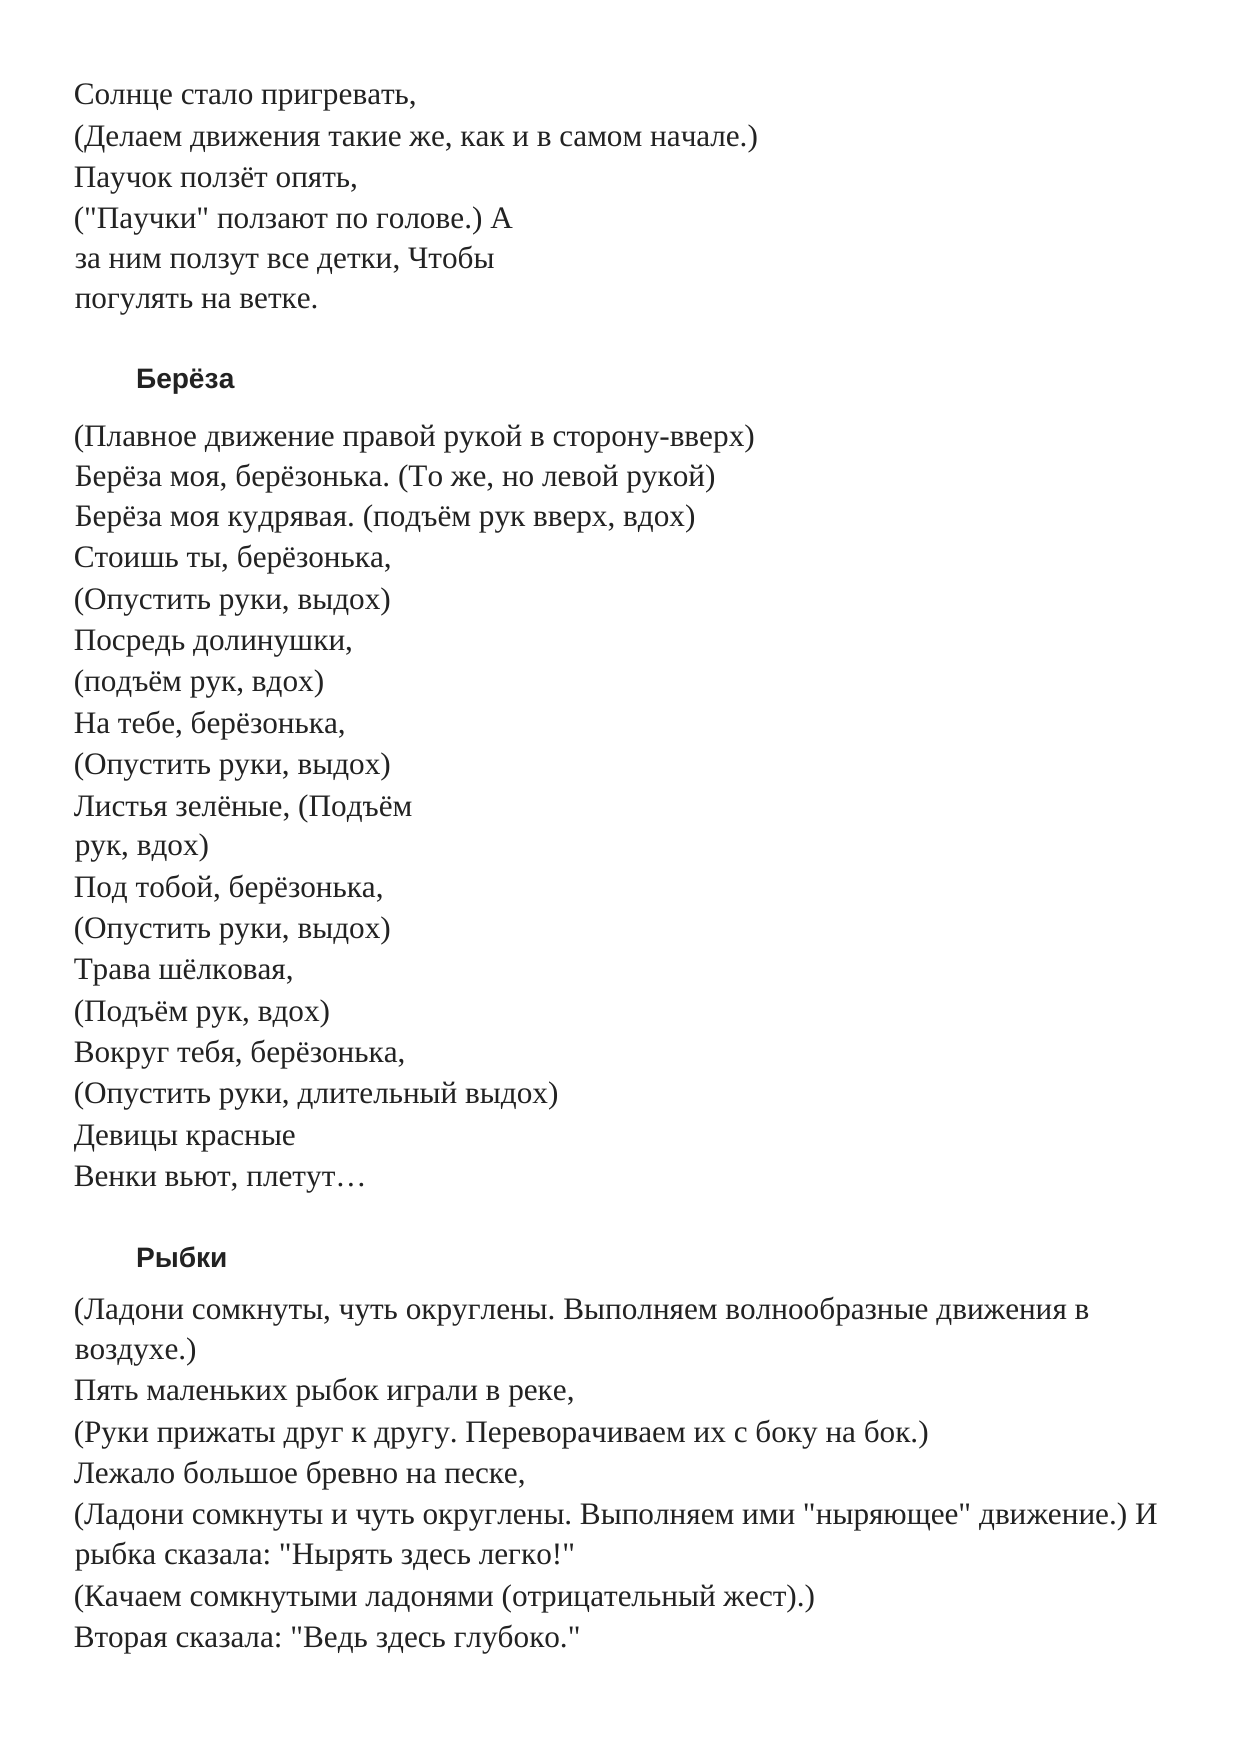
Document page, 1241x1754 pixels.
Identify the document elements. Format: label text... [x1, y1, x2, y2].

text (Опустить руки, длительный выдох) [73, 1075, 1170, 1111]
text Солнце стало пригревать, [73, 75, 1170, 111]
text Посредь долинушки, [73, 621, 1170, 657]
text Листья зелёные, (Подъём рук, вдох) [73, 787, 414, 862]
text Стоишь ты, берёзонька, [73, 539, 1170, 574]
text Паучок ползёт опять, [73, 158, 1170, 194]
text Вокруг тебя, берёзонька, [73, 1033, 1170, 1069]
text Венки вьют, плетут… [73, 1157, 1170, 1193]
text Лежало большое бревно на песке, [73, 1454, 1170, 1490]
text (Ладони сомкнуты и чуть округлены. Выполняем ими "ныряющее" движение.) И рыбка сказала: "Нырять здесь легко!" [73, 1496, 1170, 1571]
text (Опустить руки, выдох) [73, 909, 1170, 945]
text (Опустить руки, выдох) [73, 580, 1170, 616]
text Трава шёлковая, [73, 951, 1170, 987]
text Пять маленьких рыбок играли в реке, [73, 1372, 1170, 1407]
text (Плавное движение правой рукой в сторону-вверх) Берёза моя, берёзонька. (То же, но левой рукой) Берёза моя кудрявая. (подъём рук вверх, вдох) [73, 418, 757, 533]
text ("Паучки" ползают по голове.) А за ним ползут все детки, Чтобы погулять на ветке. [73, 199, 514, 315]
text (Руки прижаты друг к другу. Переворачиваем их с боку на бок.) [73, 1413, 1170, 1449]
subtitle Рыбки [73, 1241, 1131, 1273]
text (Качаем сомкнутыми ладонями (отрицательный жест).) [73, 1577, 1170, 1613]
text (Подъём рук, вдох) [73, 992, 1170, 1028]
text Под тобой, берёзонька, [73, 868, 1170, 904]
text (подъём рук, вдох) [73, 663, 1170, 699]
text Девицы красные [73, 1116, 1170, 1152]
text Вторая сказала: "Ведь здесь глубоко." [73, 1618, 1170, 1654]
text (Ладони сомкнуты, чуть округлены. Выполняем волнообразные движения в воздухе.) [73, 1290, 1170, 1366]
text (Опустить руки, выдох) [73, 745, 1170, 781]
text (Делаем движения такие же, как и в самом начале.) [73, 117, 1170, 153]
text На тебе, берёзонька, [73, 704, 1170, 740]
subtitle Берёза [73, 362, 1131, 394]
